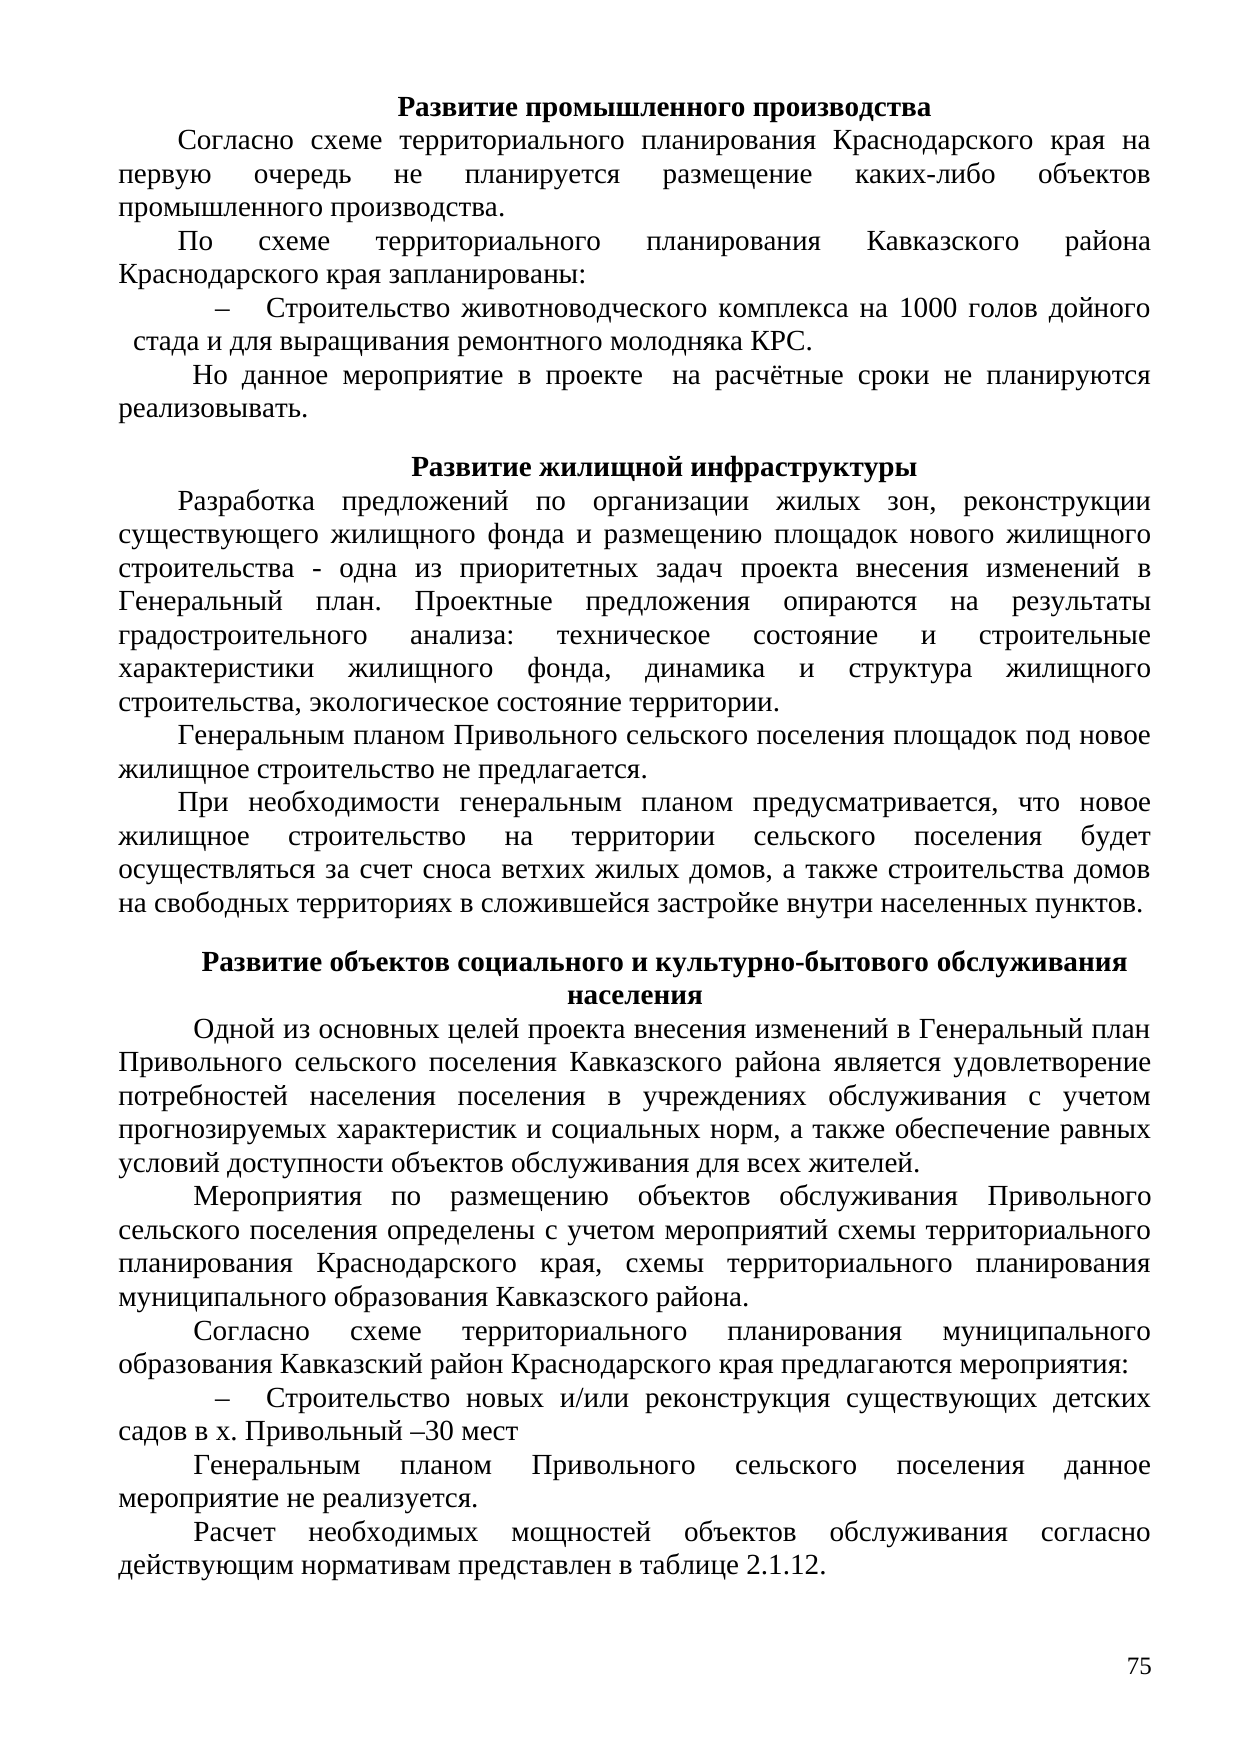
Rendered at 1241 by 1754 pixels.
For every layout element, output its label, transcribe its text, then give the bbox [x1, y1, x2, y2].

text Генеральным планом Привольного сельского поселения данное мероприятие не реализуется. [118, 1447, 1152, 1514]
text Мероприятия по размещению объектов обслуживания Привольного сельского поселения определены с учетом мероприятий схемы территориального планирования Краснодарского края, схемы территориального планирования муниципального образования Кавказского района. [118, 1178, 1152, 1313]
text По схеме территориального планирования Кавказского района Краснодарского края запланированы: [118, 223, 1152, 290]
text Развитие жилищной инфраструктуры [118, 449, 1152, 483]
text Генеральным планом Привольного сельского поселения площадок под новое жилищное строительство не предлагается. [118, 717, 1152, 784]
list Строительство животноводческого комплекса на 1000 голов дойного стада и для выращивания ремонтного молодняка КРС. [133, 290, 1152, 357]
text Развитие объектов социального и культурно-бытового обслуживания населения [118, 944, 1152, 1011]
text Расчет необходимых мощностей объектов обслуживания согласно действующим нормативам представлен в таблице 2.1.12. [118, 1514, 1152, 1581]
text Но данное мероприятие в проекте на расчётные сроки не планируются реализовывать. [118, 357, 1152, 424]
text При необходимости генеральным планом предусматривается, что новое жилищное строительство на территории сельского поселения будет осуществляться за счет сноса ветхих жилых домов, а также строительства домов на свободных территориях в сложившейся застройке внутри населенных пунктов. [118, 784, 1152, 919]
text Согласно схеме территориального планирования Краснодарского края на первую очередь не планируется размещение каких-либо объектов промышленного производства. [118, 122, 1152, 223]
text Развитие промышленного производства [118, 89, 1152, 122]
text Разработка предложений по организации жилых зон, реконструкции существующего жилищного фонда и размещению площадок нового жилищного строительства - одна из приоритетных задач проекта внесения изменений в Генеральный план. Проектные предложения опираются на результаты градостроительного анализа: техническое состояние и строительные характеристики жилищного фонда, динамика и структура жилищного строительства, экологическое состояние территории. [118, 483, 1152, 717]
text Согласно схеме территориального планирования муниципального образования Кавказский район Краснодарского края предлагаются мероприятия: [118, 1313, 1152, 1380]
list Строительство новых и/или реконструкция существующих детских садов в х. Привольный –30 мест [118, 1380, 1152, 1447]
text Одной из основных целей проекта внесения изменений в Генеральный план Привольного сельского поселения Кавказского района является удовлетворение потребностей населения поселения в учреждениях обслуживания с учетом прогнозируемых характеристик и социальных норм, а также обеспечение равных условий доступности объектов обслуживания для всех жителей. [118, 1011, 1152, 1178]
